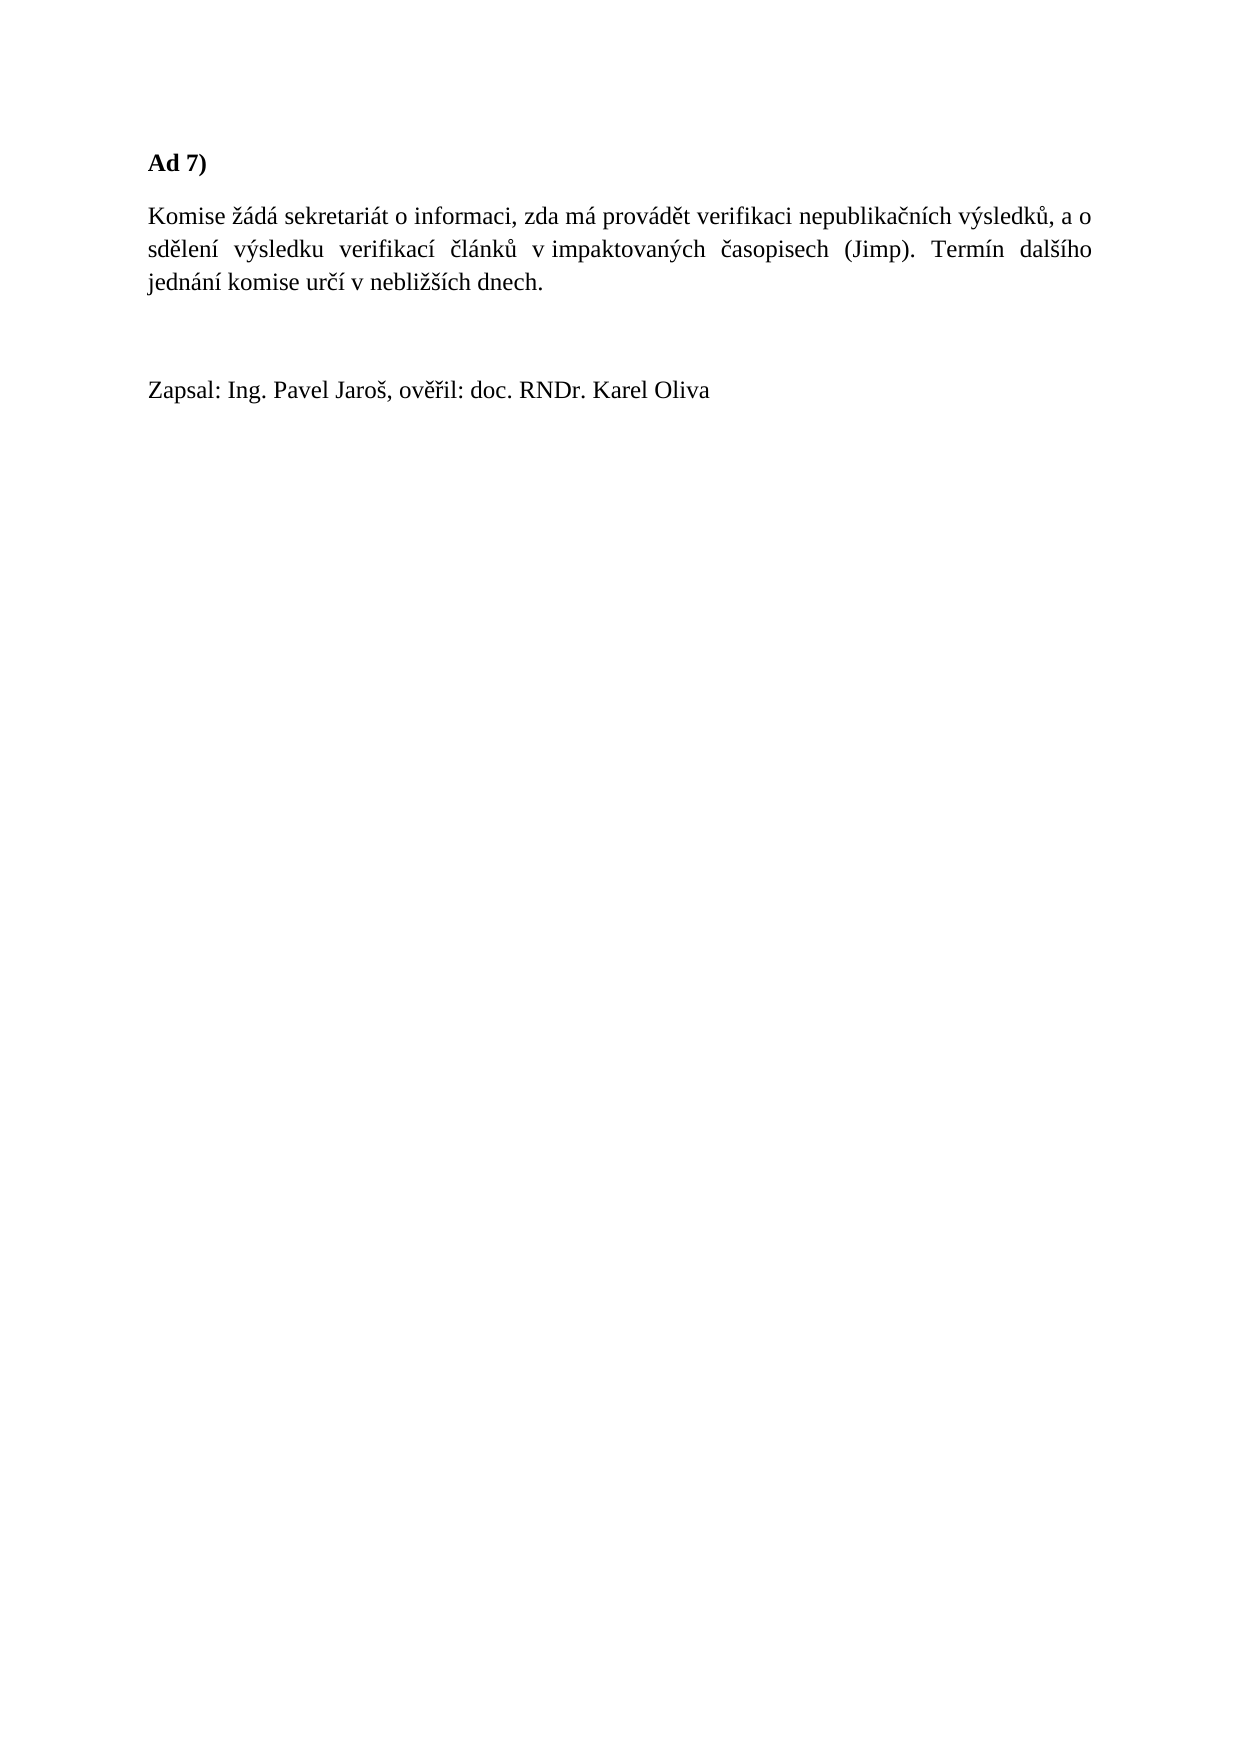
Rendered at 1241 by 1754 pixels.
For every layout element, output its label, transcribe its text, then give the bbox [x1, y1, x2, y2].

text Komise žádá sekretariát o informaci, zda má provádět verifikaci nepublikačních výsledků, a o sdělení výsledku verifikací článků v impaktovaných časopisech (Jimp). Termín dalšího jednání komise určí v nebližších dnech. [148, 201, 1093, 296]
text Ad 7) [148, 148, 1093, 176]
text Zapsal: Ing. Pavel Jaroš, ověřil: doc. RNDr. Karel Oliva [148, 375, 1093, 404]
